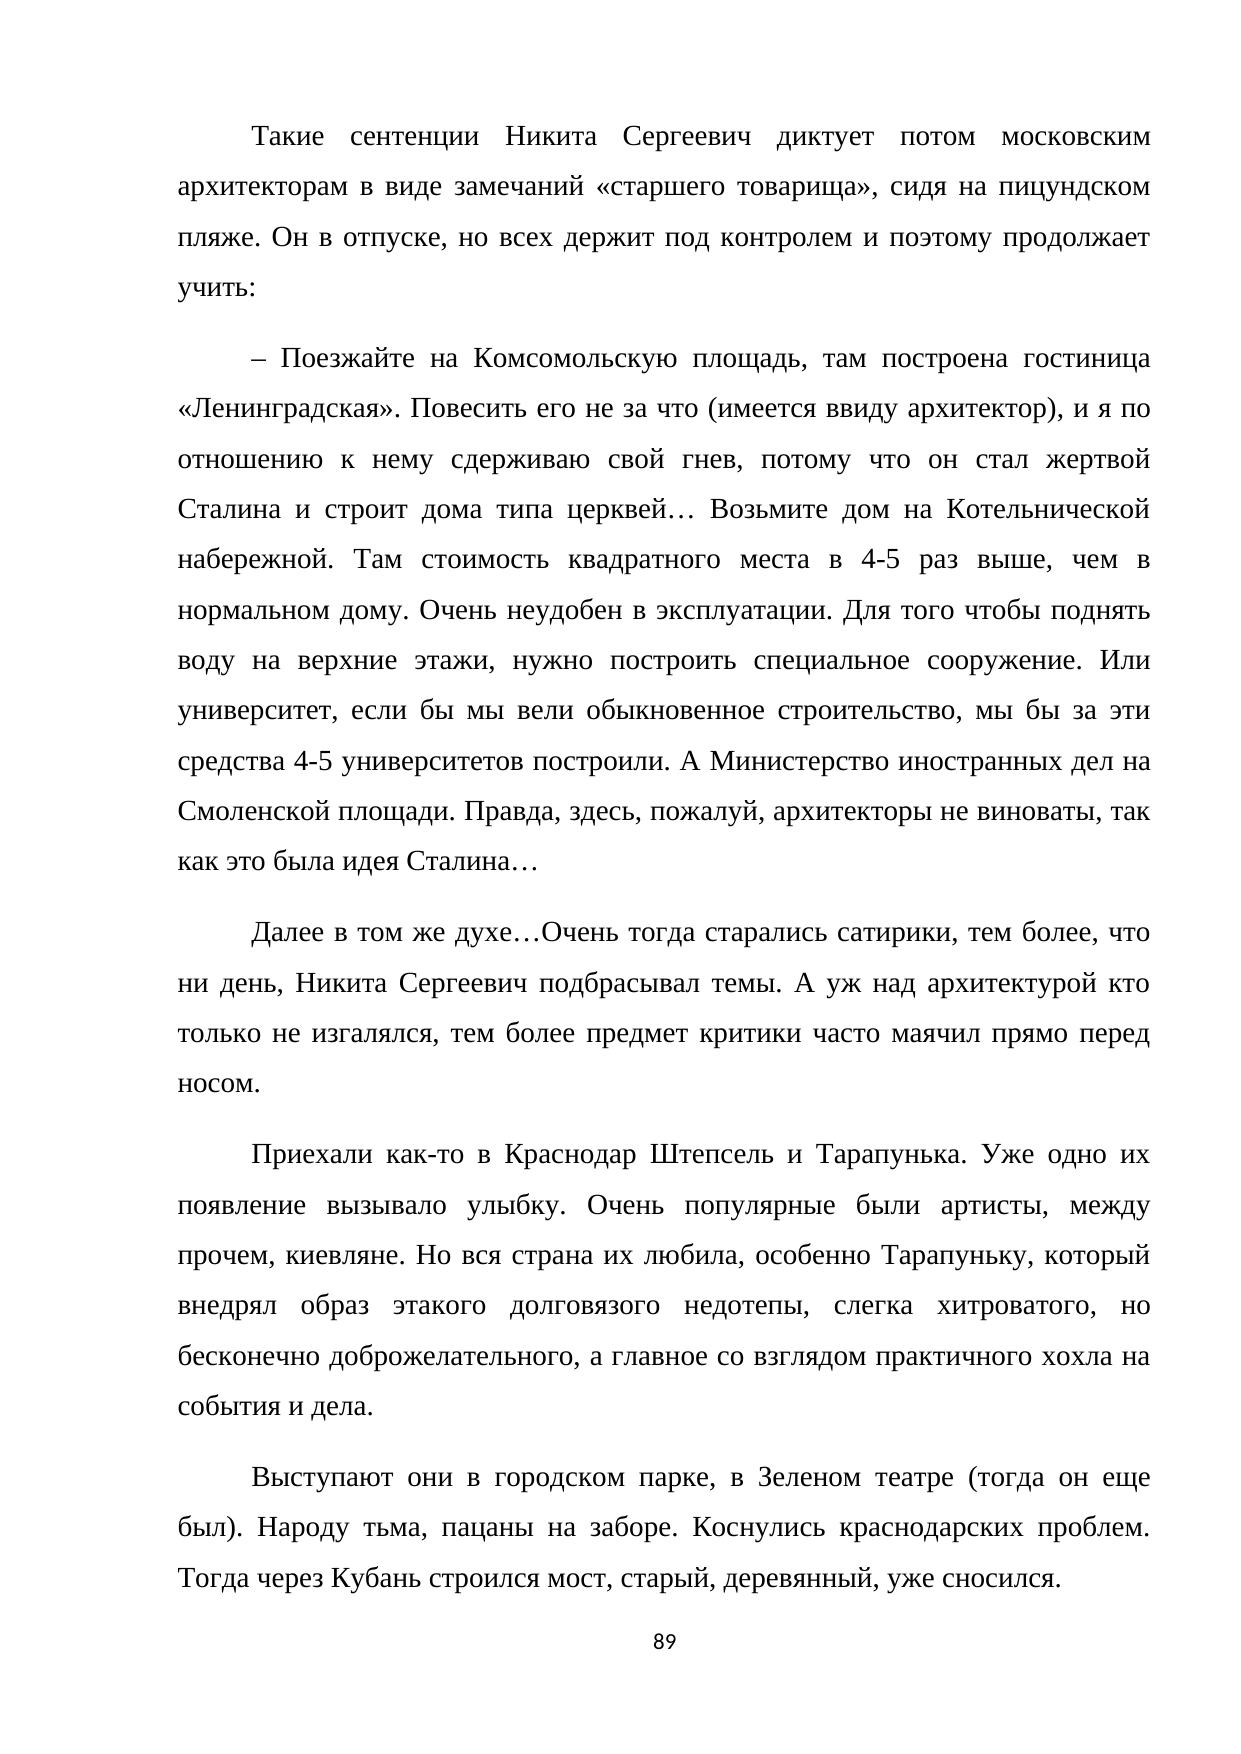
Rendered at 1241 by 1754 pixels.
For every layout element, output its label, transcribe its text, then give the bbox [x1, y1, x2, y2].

text Такие сентенции Никита Сергеевич диктует потом московским архитекторам в виде замечаний «старшего товарища», сидя на пицундском пляже. Он в отпуске, но всех держит под контролем и поэтому продолжает учить: [177, 118, 1152, 303]
text – Поезжайте на Комсомольскую площадь, там построена гостиница «Ленинградская». Повесить его не за что (имеется ввиду архитектор), и я по отношению к нему сдерживаю свой гнев, потому что он стал жертвой Сталина и строит дома типа церквей… Возьмите дом на Котельнической набережной. Там стоимость квадратного места в 4-5 раз выше, чем в нормальном дому. Очень неудобен в эксплуатации. Для того чтобы поднять воду на верхние этажи, нужно построить специальное сооружение. Или университет, если бы мы вели обыкновенное строительство, мы бы за эти средства 4-5 университетов построили. А Министерство иностранных дел на Смоленской площади. Правда, здесь, пожалуй, архитекторы не виноваты, так как это была идея Сталина… [177, 340, 1152, 877]
text Приехали как-то в Краснодар Штепсель и Тарапунька. Уже одно их появление вызывало улыбку. Очень популярные были артисты, между прочем, киевляне. Но вся страна их любила, особенно Тарапуньку, который внедрял образ этакого долговязого недотепы, слегка хитроватого, но бесконечно доброжелательного, а главное со взглядом практичного хохла на события и дела. [177, 1137, 1152, 1422]
text Далее в том же духе…Очень тогда старались сатирики, тем более, что ни день, Никита Сергеевич подбрасывал темы. А уж над архитектурой кто только не изгалялся, тем более предмет критики часто маячил прямо перед носом. [177, 914, 1152, 1099]
text Выступают они в городском парке, в Зеленом театре (тогда он еще был). Народу тьма, пацаны на заборе. Коснулись краснодарских проблем. Тогда через Кубань строился мост, старый, деревянный, уже сносился. [177, 1459, 1152, 1593]
